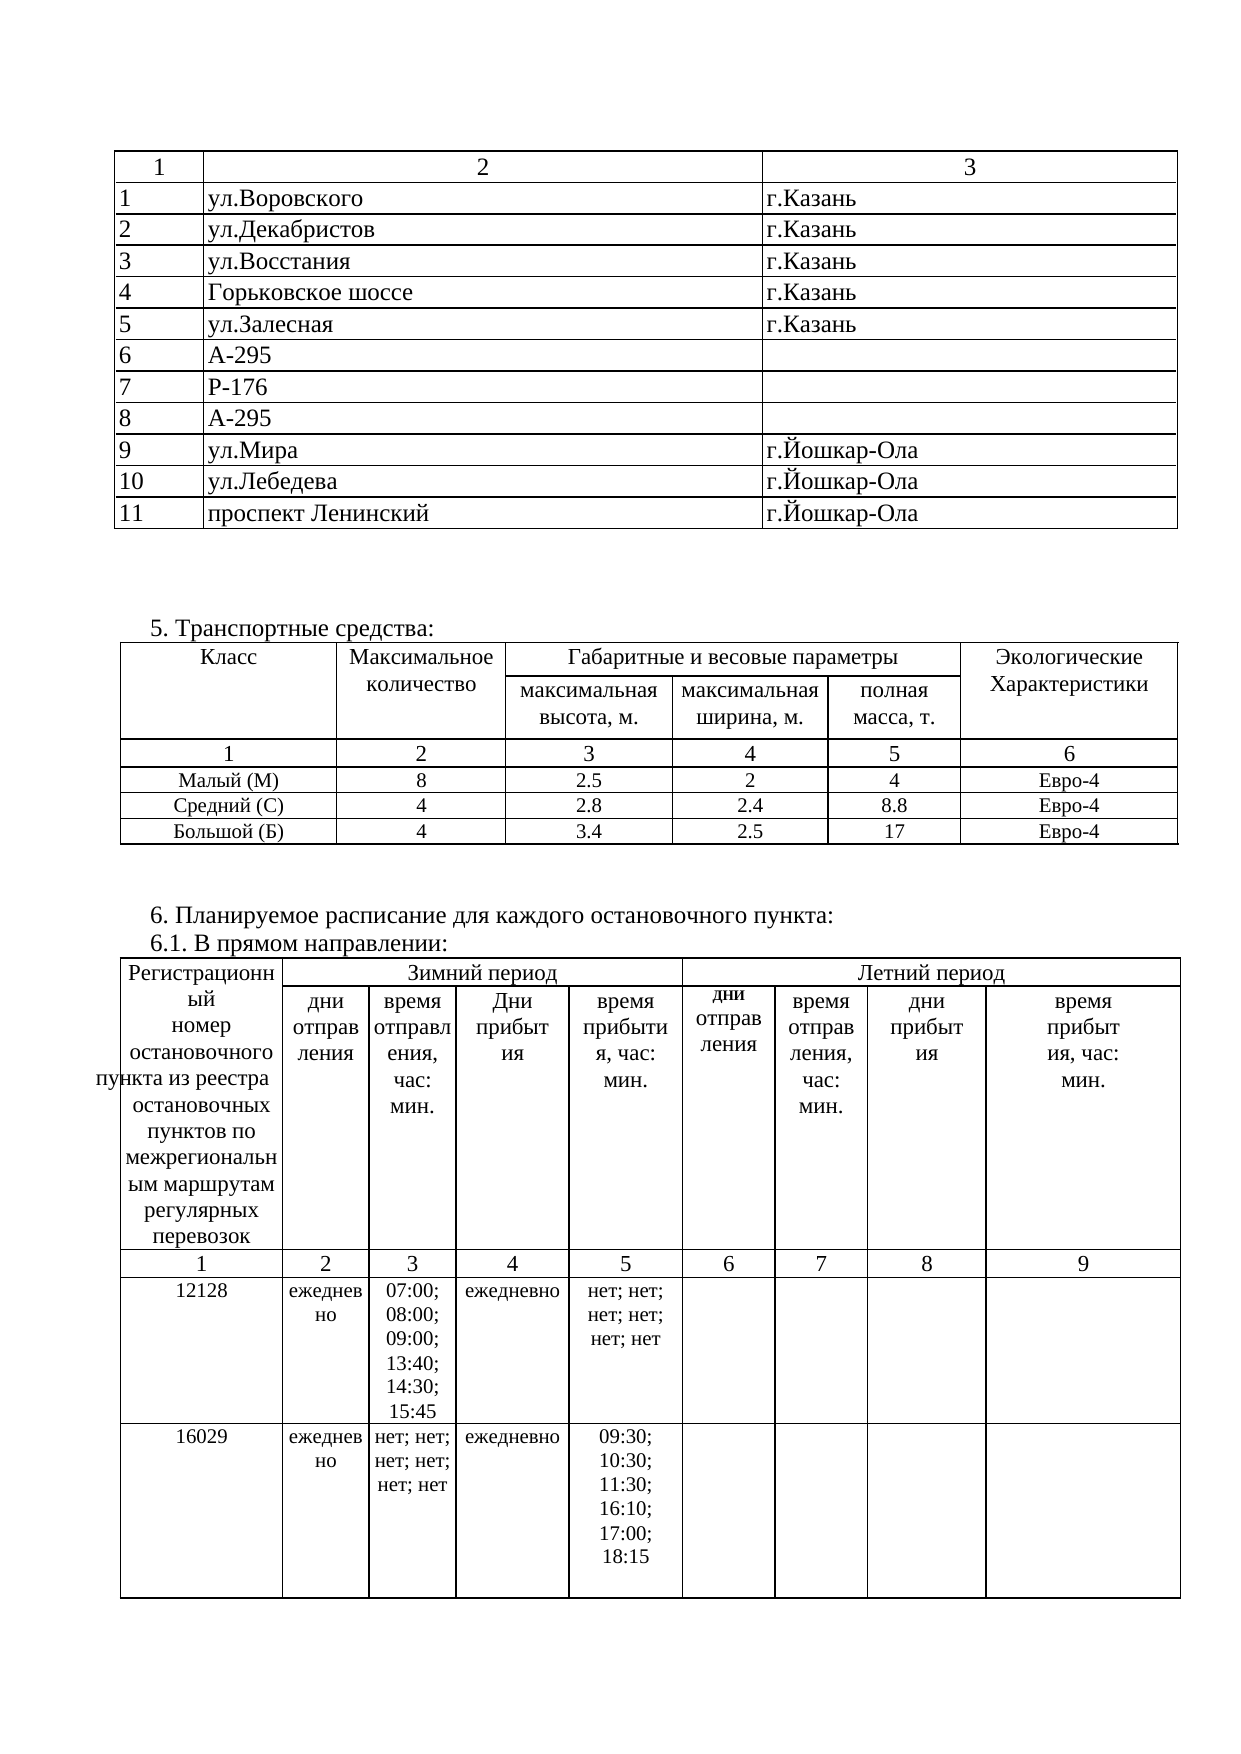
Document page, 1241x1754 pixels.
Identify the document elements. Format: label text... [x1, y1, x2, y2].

table_cell Средний (С) [121, 793, 336, 817]
table_cell Большой (Б) [121, 819, 336, 843]
table_cell нет; нет; нет; нет; нет; нет [570, 1278, 682, 1423]
table_cell ежедневно [283, 1424, 368, 1597]
table_cell г.Казань [763, 244, 1177, 276]
table_cell Евро-4 [961, 819, 1177, 843]
table_cell 10 [115, 466, 203, 496]
table_cell 5 [829, 740, 960, 766]
table_cell ежедневно [283, 1278, 368, 1423]
table_cell 3.4 [506, 819, 672, 843]
table_header Летний период [683, 959, 1180, 985]
table_cell [868, 1278, 985, 1423]
table_cell А-295 [204, 340, 762, 370]
table_cell 2 [115, 214, 203, 244]
table_cell 1 [121, 740, 336, 766]
table_cell ул.Лебедева [204, 466, 762, 496]
table_cell 2 [673, 768, 827, 792]
text 6.1. В прямом направлении: [150, 928, 1090, 957]
table_cell ул.Мира [204, 435, 762, 464]
table_header Класс [121, 643, 336, 738]
table_cell 1 [121, 1250, 282, 1277]
table_cell 7 [776, 1250, 867, 1277]
table_cell [683, 1278, 774, 1423]
table_cell 1 [115, 152, 203, 181]
table_cell ул.Воровского [204, 183, 762, 213]
table_cell 09:30; 10:30; 11:30; 16:10; 17:00; 18:15 [570, 1424, 682, 1597]
table_cell [763, 370, 1177, 402]
table_cell [683, 1424, 774, 1597]
table_cell Дни прибыт ия [457, 987, 568, 1249]
table_cell 16029 [121, 1424, 282, 1597]
table_cell дни отправ ления [283, 987, 368, 1249]
table_cell 6 [683, 1250, 774, 1277]
table_cell г.Казань [763, 213, 1177, 244]
table_cell нет; нет; нет; нет; нет; нет [370, 1424, 455, 1597]
table_cell 3 [763, 152, 1177, 181]
table_cell 4 [337, 793, 505, 817]
table_cell 07:00; 08:00; 09:00; 13:40; 14:30; 15:45 [370, 1278, 455, 1423]
table_cell Р-176 [204, 372, 762, 402]
table_cell ДНИ отправ ления [683, 987, 774, 1249]
table_cell [776, 1278, 867, 1423]
table_cell 9 [115, 434, 203, 464]
table_cell 2.8 [506, 793, 672, 817]
table_cell 2.5 [673, 819, 827, 843]
table_cell ул.Восстания [204, 246, 762, 276]
table_cell Евро-4 [961, 768, 1177, 792]
table_cell ул.Декабристов [204, 215, 762, 244]
table_cell 4 [829, 768, 960, 792]
table_cell [763, 402, 1177, 433]
table_cell Горьковское шоссе [204, 277, 762, 307]
table_header Габаритные и весовые параметры [506, 643, 960, 675]
table_cell Малый (М) [121, 768, 336, 792]
table_cell ул.Залесная [204, 309, 762, 339]
table_cell [868, 1424, 985, 1597]
table_cell время прибыт ия, час: мин. [987, 987, 1180, 1249]
table_cell 1 [115, 183, 203, 213]
table_cell 8 [868, 1250, 985, 1277]
table_cell время отправ ления, час: мин. [776, 987, 867, 1249]
table_cell 2 [204, 152, 762, 181]
table_cell Евро-4 [961, 793, 1177, 817]
table_cell [987, 1424, 1180, 1597]
text 6. Планируемое расписание для каждого остановочного пункта: [150, 900, 1090, 928]
table_cell 4 [673, 740, 827, 766]
table_cell 2 [283, 1250, 368, 1277]
table_cell [763, 339, 1177, 370]
table_cell 4 [115, 277, 203, 307]
table_header Экологические Характеристики [961, 643, 1177, 738]
table_cell 2.5 [506, 768, 672, 792]
table_cell 17 [829, 819, 960, 843]
table_cell 2 [337, 740, 505, 766]
table_cell 2.4 [673, 793, 827, 817]
table_cell 5 [115, 308, 203, 339]
table_cell 12128 [121, 1278, 282, 1423]
table_cell 3 [115, 245, 203, 276]
table_cell дни прибыт ия [868, 987, 985, 1249]
table_cell г.Йошкар-Ола [763, 496, 1177, 527]
table_cell 6 [961, 740, 1177, 766]
table_cell время прибыти я, час: мин. [570, 987, 682, 1249]
table_cell [987, 1278, 1180, 1423]
table_header Зимний период [283, 959, 682, 985]
table_cell А-295 [204, 403, 762, 433]
table_cell ежедневно [457, 1424, 568, 1597]
table_cell максимальная ширина, м. [673, 677, 827, 738]
table_cell 3 [506, 740, 672, 766]
table_cell г.Йошкар-Ола [763, 433, 1177, 464]
table_cell г.Казань [763, 307, 1177, 339]
table_cell 8 [337, 768, 505, 792]
table_cell г.Йошкар-Ола [763, 465, 1177, 496]
table_cell максимальная высота, м. [506, 677, 672, 738]
table_cell 4 [337, 819, 505, 843]
table_cell [776, 1424, 867, 1597]
table_header Регистрационный номер остановочного пункта из реестра остановочных пунктов по межрегиональным маршрутам регулярных перевозок [121, 959, 282, 1249]
text 5. Транспортные средства: [150, 613, 1090, 642]
table_cell проспект Ленинский [204, 498, 762, 527]
table_cell полная масса, т. [829, 677, 960, 738]
table_cell 7 [115, 371, 203, 402]
table_cell 11 [115, 497, 203, 527]
table_header Максимальное количество [337, 643, 505, 738]
table_cell г.Казань [763, 181, 1177, 213]
table_cell время отправл ения, час: мин. [370, 987, 455, 1249]
table_cell 8.8 [829, 793, 960, 817]
table_cell ежедневно [457, 1278, 568, 1423]
table_cell 3 [370, 1250, 455, 1277]
table_cell 6 [115, 340, 203, 370]
table_cell 4 [457, 1250, 568, 1277]
table_cell г.Казань [763, 276, 1177, 307]
table_cell 5 [570, 1250, 682, 1277]
table_cell 9 [987, 1250, 1180, 1277]
table_cell 8 [115, 403, 203, 433]
